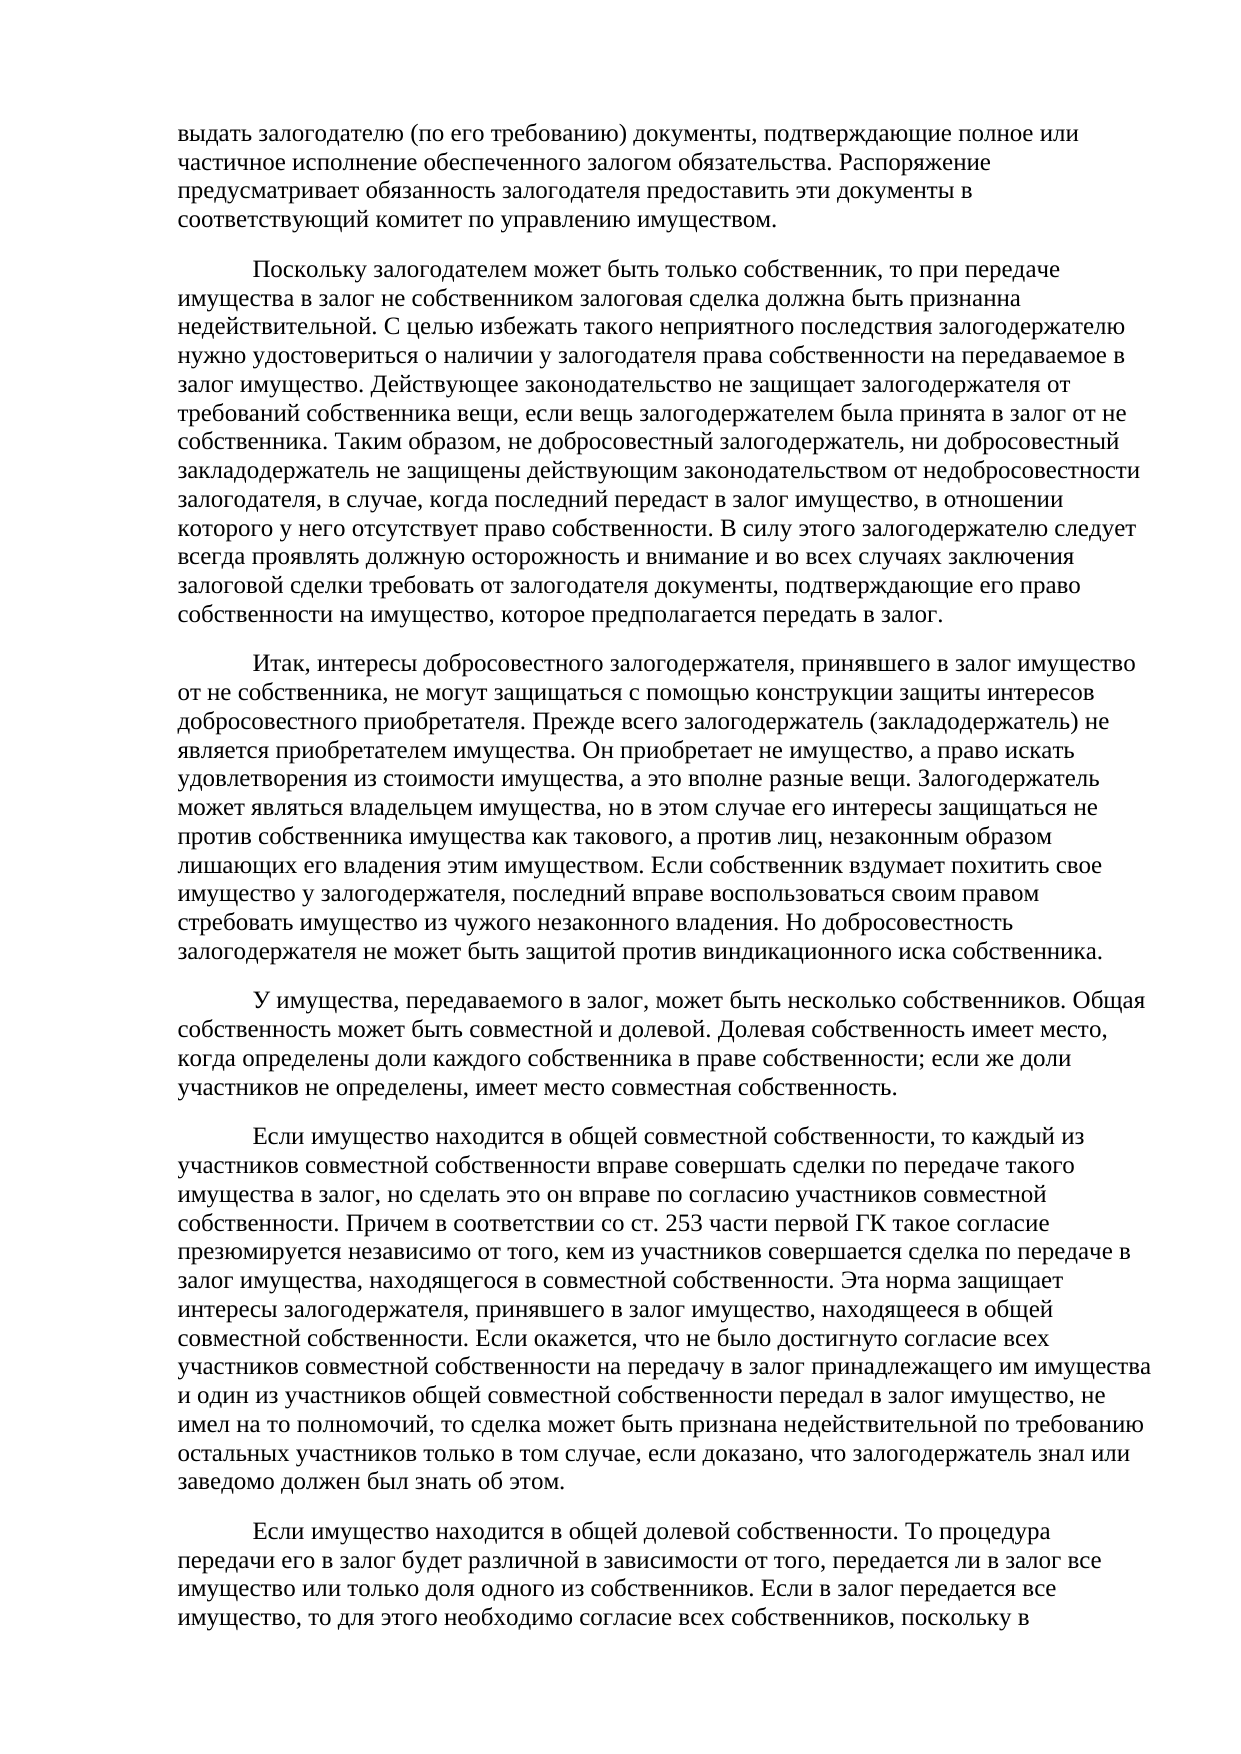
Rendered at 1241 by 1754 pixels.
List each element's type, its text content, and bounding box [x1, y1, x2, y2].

text У имущества, передаваемого в залог, может быть несколько собственников. Общая собственность может быть совместной и долевой. Долевая собственность имеет место, когда определены доли каждого собственника в праве собственности; если же доли участников не определены, имеет место совместная собственность. [177, 986, 1152, 1101]
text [177, 118, 1152, 233]
text Поскольку залогодателем может быть только собственник, то при передаче имущества в залог не собственником залоговая сделка должна быть признанна недействительной. С целью избежать такого неприятного последствия залогодержателю нужно удостовериться о наличии у залогодателя права собственности на передаваемое в залог имущество. Действующее законодательство не защищает залогодержателя от требований собственника вещи, если вещь залогодержателем была принята в залог от не собственника. Таким образом, не добросовестный залогодержатель, ни добросовестный закладодержатель не защищены действующим законодательством от недобросовестности залогодателя, в случае, когда последний передаст в залог имущество, в отношении которого у него отсутствует право собственности. В силу этого залогодержателю следует всегда проявлять должную осторожность и внимание и во всех случаях заключения залоговой сделки требовать от залогодателя документы, подтверждающие его право собственности на имущество, которое предполагается передать в залог. [177, 254, 1152, 628]
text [177, 1516, 1152, 1631]
text Итак, интересы добросовестного залогодержателя, принявшего в залог имущество от не собственника, не могут защищаться с помощью конструкции защиты интересов добросовестного приобретателя. Прежде всего залогодержатель (закладодержатель) не является приобретателем имущества. Он приобретает не имущество, а право искать удовлетворения из стоимости имущества, а это вполне разные вещи. Залогодержатель может являться владельцем имущества, но в этом случае его интересы защищаться не против собственника имущества как такового, а против лиц, незаконным образом лишающих его владения этим имуществом. Если собственник вздумает похитить свое имущество у залогодержателя, последний вправе воспользоваться своим правом стребовать имущество из чужого незаконного владения. Но добросовестность залогодержателя не может быть защитой против виндикационного иска собственника. [177, 648, 1152, 965]
text Если имущество находится в общей совместной собственности, то каждый из участников совместной собственности вправе совершать сделки по передаче такого имущества в залог, но сделать это он вправе по согласию участников совместной собственности. Причем в соответствии со ст. 253 части первой ГК такое согласие презюмируется независимо от того, кем из участников совершается сделка по передаче в залог имущества, находящегося в совместной собственности. Эта норма защищает интересы залогодержателя, принявшего в залог имущество, находящееся в общей совместной собственности. Если окажется, что не было достигнуто согласие всех участников совместной собственности на передачу в залог принадлежащего им имущества и один из участников общей совместной собственности передал в залог имущество, не имел на то полномочий, то сделка может быть признана недействительной по требованию остальных участников только в том случае, если доказано, что залогодержатель знал или заведомо должен был знать об этом. [177, 1121, 1152, 1495]
